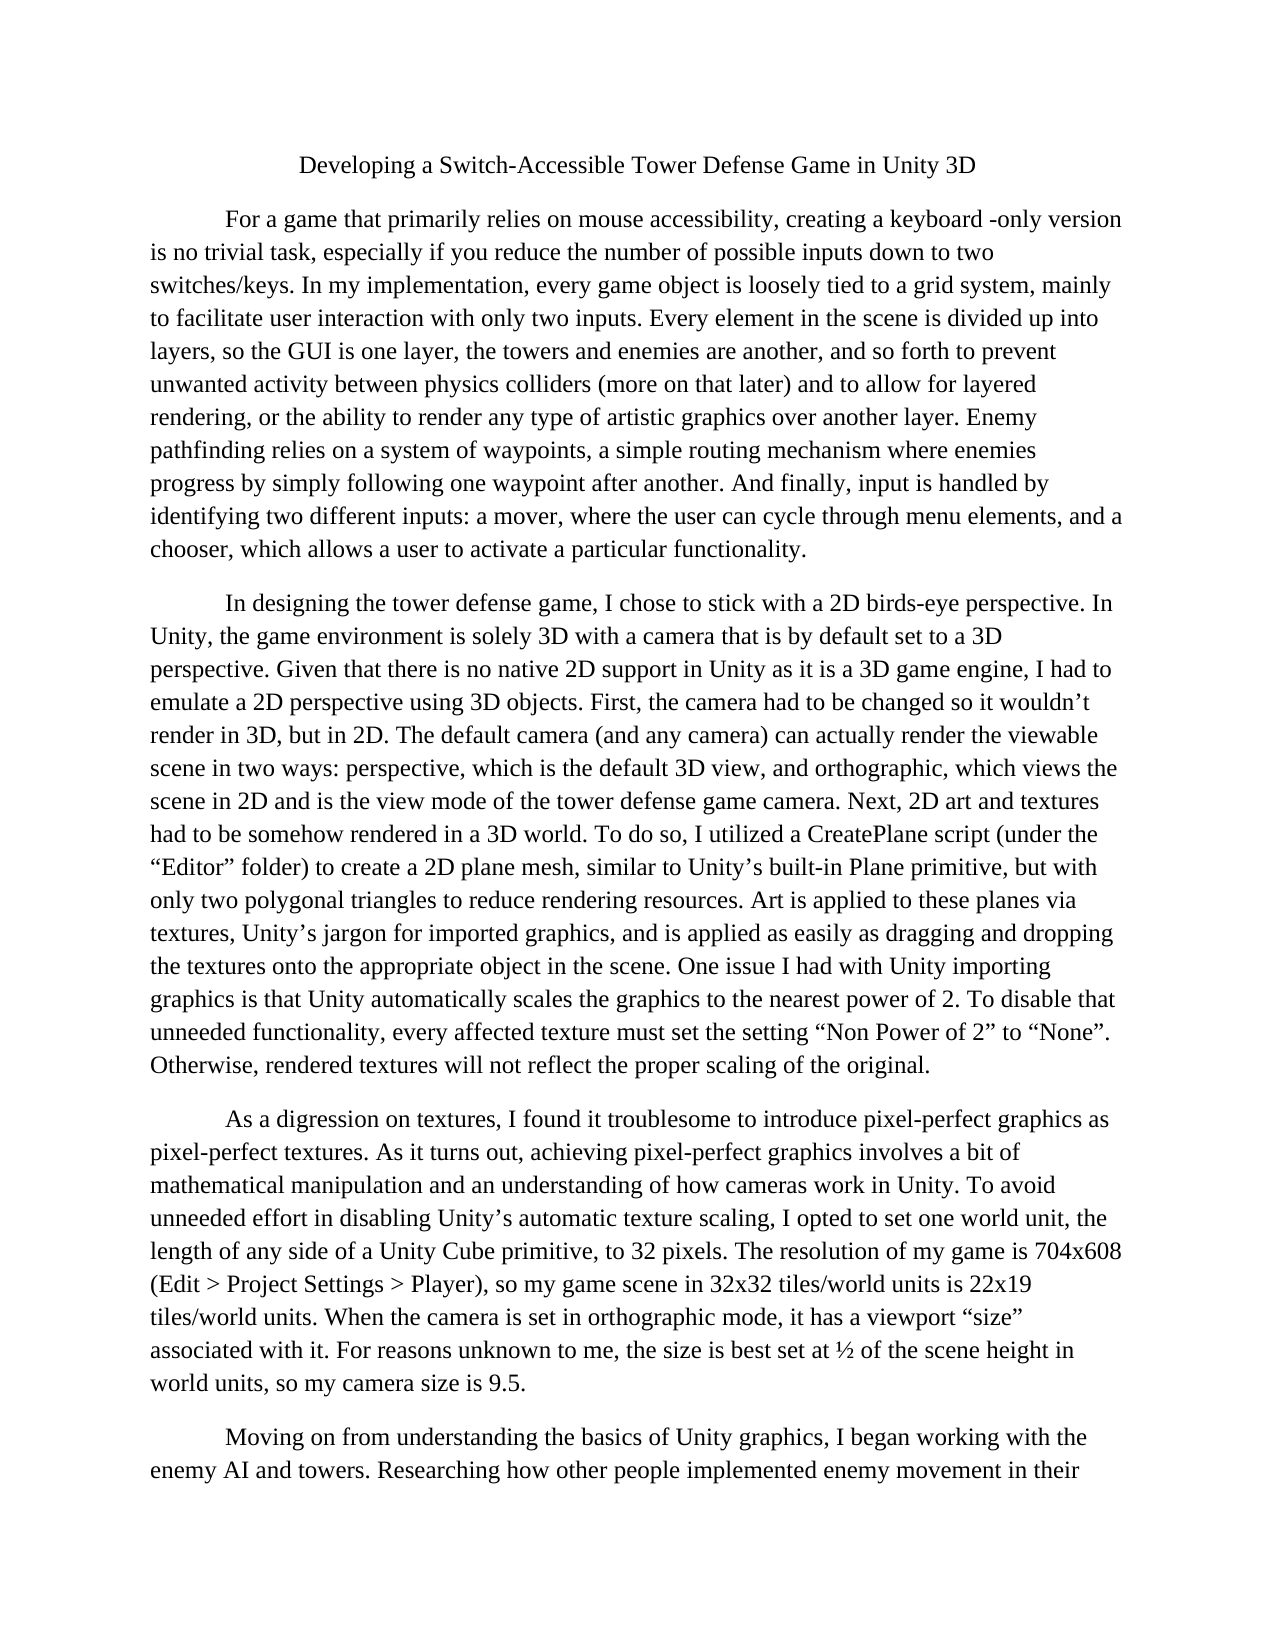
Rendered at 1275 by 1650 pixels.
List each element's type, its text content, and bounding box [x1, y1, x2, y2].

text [150, 1422, 1125, 1484]
text As a digression on textures, I found it troublesome to introduce pixel-perfect graphics as pixel-perfect textures. As it turns out, achieving pixel-perfect graphics involves a bit of mathematical manipulation and an understanding of how cameras work in Unity. To avoid unneeded effort in disabling Unity’s automatic texture scaling, I opted to set one world unit, the length of any side of a Unity Cube primitive, to 32 pixels. The resolution of my game is 704x608 (Edit > Project Settings > Player), so my game scene in 32x32 tiles/world units is 22x19 tiles/world units. When the camera is set in orthographic mode, it has a viewport “size” associated with it. For reasons unknown to me, the size is best set at ½ of the scene height in world units, so my camera size is 9.5. [150, 1104, 1125, 1397]
text In designing the tower defense game, I chose to stick with a 2D birds-eye perspective. In Unity, the game environment is solely 3D with a camera that is by default set to a 3D perspective. Given that there is no native 2D support in Unity as it is a 3D game engine, I had to emulate a 2D perspective using 3D objects. First, the camera had to be changed so it wouldn’t render in 3D, but in 2D. The default camera (and any camera) can actually render the viewable scene in two ways: perspective, which is the default 3D view, and orthographic, which views the scene in 2D and is the view mode of the tower defense game camera. Next, 2D art and textures had to be somehow rendered in a 3D world. To do so, I utilized a CreatePlane script (under the “Editor” folder) to create a 2D plane mesh, similar to Unity’s built-in Plane primitive, but with only two polygonal triangles to reduce rendering resources. Art is applied to these planes via textures, Unity’s jargon for imported graphics, and is applied as easily as dragging and dropping the textures onto the appropriate object in the scene. One issue I had with Unity importing graphics is that Unity automatically scales the graphics to the nearest power of 2. To disable that unneeded functionality, every affected texture must set the setting “Non Power of 2” to “None”. Otherwise, rendered textures will not reflect the proper scaling of the original. [150, 588, 1125, 1079]
text Developing a Switch-Accessible Tower Defense Game in Unity 3D [150, 150, 1125, 179]
text For a game that primarily relies on mouse accessibility, creating a keyboard -only version is no trivial task, especially if you reduce the number of possible inputs down to two switches/keys. In my implementation, every game object is loosely tied to a grid system, mainly to facilitate user interaction with only two inputs. Every element in the scene is divided up into layers, so the GUI is one layer, the towers and enemies are another, and so forth to prevent unwanted activity between physics colliders (more on that later) and to allow for layered rendering, or the ability to render any type of artistic graphics over another layer. Enemy pathfinding relies on a system of waypoints, a simple routing mechanism where enemies progress by simply following one waypoint after another. And finally, input is handled by identifying two different inputs: a mover, where the user can cycle through menu elements, and a chooser, which allows a user to activate a particular functionality. [150, 204, 1125, 563]
